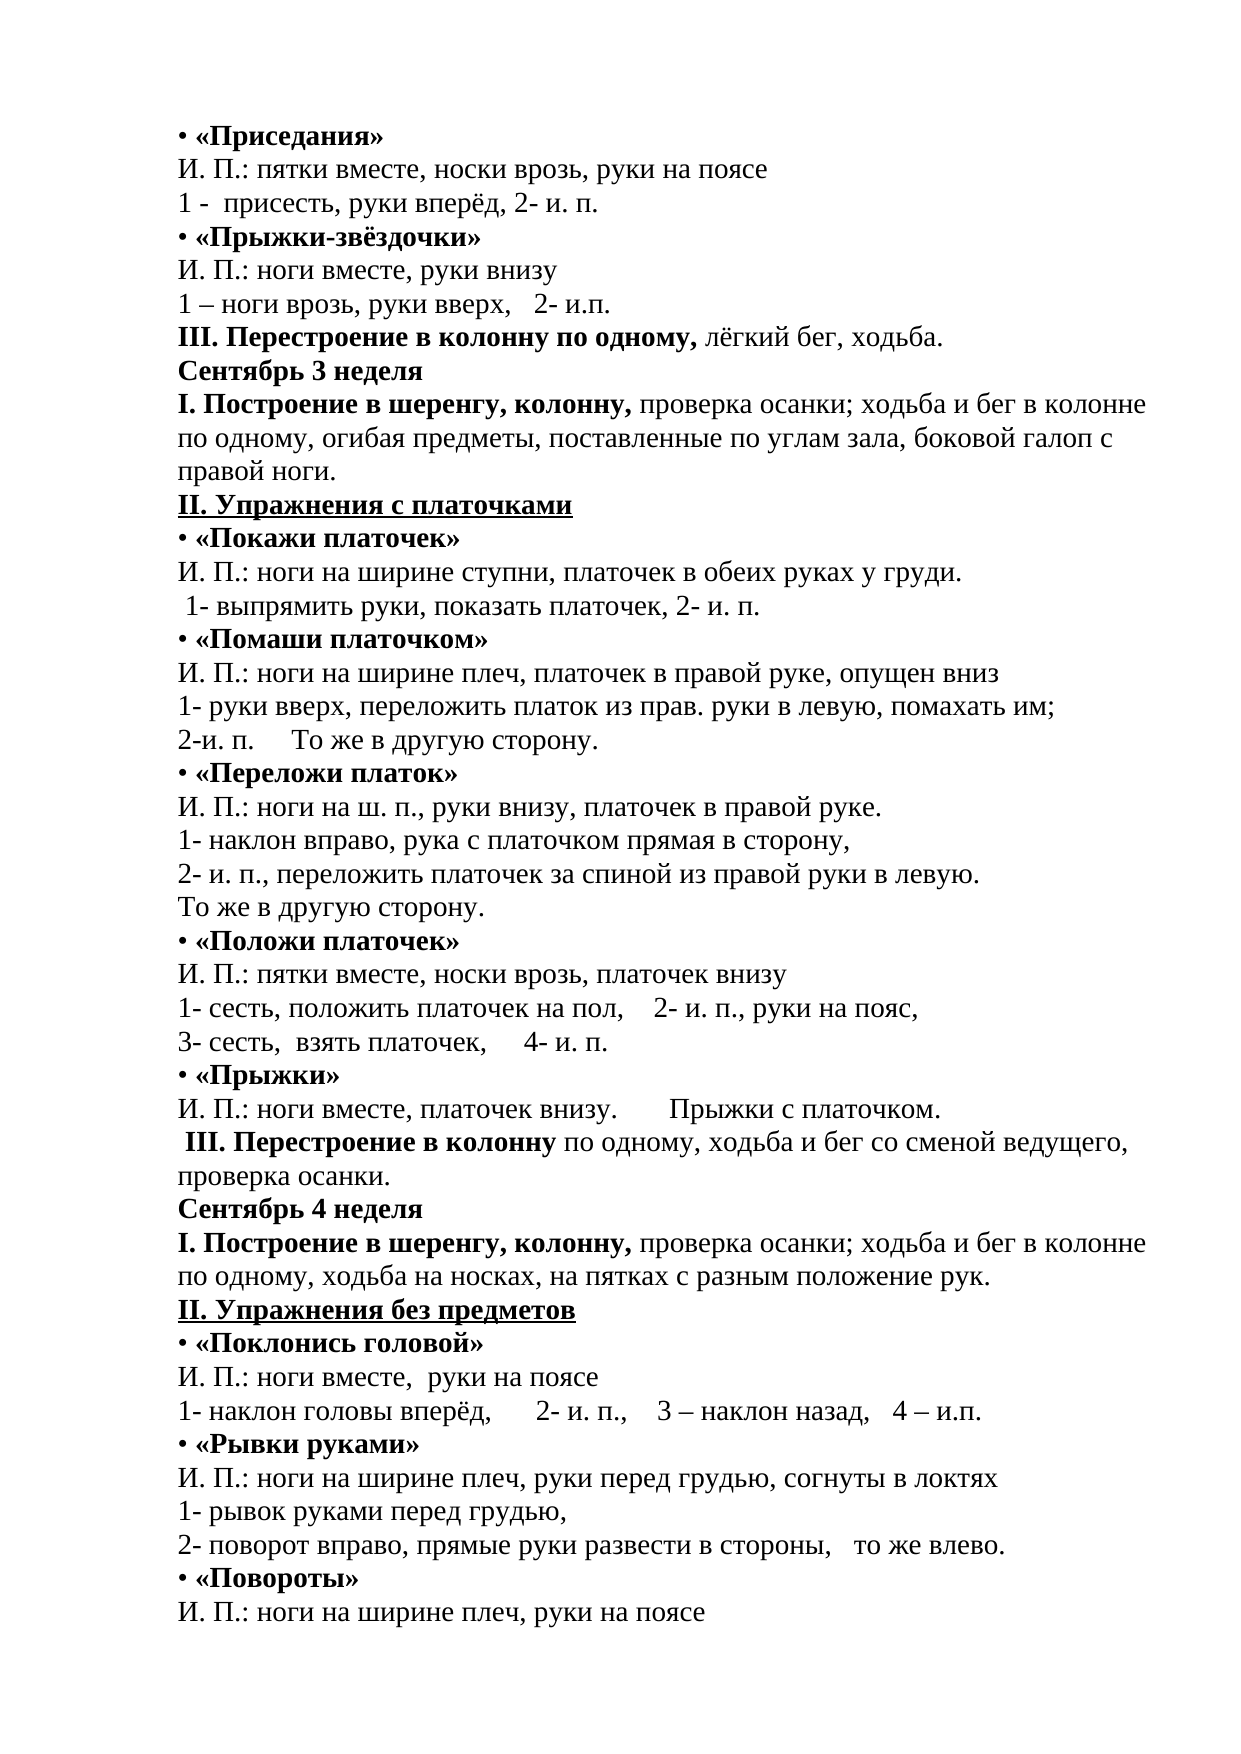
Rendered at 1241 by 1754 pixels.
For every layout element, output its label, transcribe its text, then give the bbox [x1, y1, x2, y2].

text 1- наклон вправо, рука с платочком прямая в сторону, [177, 822, 1152, 856]
text • «Помаши платочком» [177, 621, 1152, 655]
text • «Переложи платок» [177, 755, 1152, 789]
text 2-и. п. То же в другую сторону. [177, 722, 1152, 755]
text I. Построение в шеренгу, колонну, проверка осанки; ходьба и бег в колонне по одному, огибая предметы, поставленные по углам зала, боковой галоп с правой ноги. [177, 386, 1152, 487]
text 1- выпрямить руки, показать платочек, 2- и. п. [177, 588, 1152, 621]
text То же в другую сторону. [177, 889, 1152, 923]
text И. П.: ноги вместе, платочек внизу. Прыжки с платочком. [177, 1091, 1152, 1124]
text II. Упражнения без предметов [177, 1292, 1152, 1326]
text 1- руки вверх, переложить платок из прав. руки в левую, помахать им; [177, 688, 1152, 722]
text И. П.: ноги вместе, руки на поясе [177, 1359, 1152, 1393]
text И. П.: ноги на ширине ступни, платочек в обеих руках у груди. [177, 554, 1152, 588]
text III. Перестроение в колонну по одному, ходьба и бег со сменой ведущего, проверка осанки. [177, 1124, 1152, 1191]
text 1- наклон головы вперёд, 2- и. п., 3 – наклон назад, 4 – и.п. [177, 1393, 1152, 1426]
text 3- сесть, взять платочек, 4- и. п. [177, 1024, 1152, 1057]
text 1- сесть, положить платочек на пол, 2- и. п., руки на пояс, [177, 990, 1152, 1024]
text • «Прыжки» [177, 1057, 1152, 1091]
text • «Поклонись головой» [177, 1326, 1152, 1359]
text Сентябрь 3 неделя [177, 353, 1152, 386]
text И. П.: ноги вместе, руки внизу [177, 252, 1152, 286]
text III. Перестроение в колонну по одному, лёгкий бег, ходьба. [177, 319, 1152, 353]
text 2- поворот вправо, прямые руки развести в стороны, то же влево. [177, 1527, 1152, 1560]
text И. П.: ноги на ш. п., руки внизу, платочек в правой руке. [177, 789, 1152, 822]
text 2- и. п., переложить платочек за спиной из правой руки в левую. [177, 856, 1152, 889]
text • «Покажи платочек» [177, 521, 1152, 554]
text I. Построение в шеренгу, колонну, проверка осанки; ходьба и бег в колонне по одному, ходьба на носках, на пятках с разным положение рук. [177, 1225, 1152, 1292]
text 1 – ноги врозь, руки вверх, 2- и.п. [177, 286, 1152, 319]
text • «Рывки руками» [177, 1426, 1152, 1460]
text 1 - присесть, руки вперёд, 2- и. п. [177, 185, 1152, 219]
text 1- рывок руками перед грудью, [177, 1493, 1152, 1527]
text И. П.: ноги на ширине плеч, платочек в правой руке, опущен вниз [177, 655, 1152, 688]
text И. П.: ноги на ширине плеч, руки перед грудью, согнуты в локтях [177, 1460, 1152, 1493]
text • «Приседания» [177, 118, 1152, 152]
text • «Положи платочек» [177, 923, 1152, 957]
text • «Повороты» [177, 1560, 1152, 1594]
text Сентябрь 4 неделя [177, 1191, 1152, 1225]
text II. Упражнения с платочками [177, 487, 1152, 521]
text • «Прыжки-звёздочки» [177, 219, 1152, 252]
text И. П.: пятки вместе, носки врозь, платочек внизу [177, 957, 1152, 990]
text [177, 1594, 1152, 1627]
text И. П.: пятки вместе, носки врозь, руки на поясе [177, 152, 1152, 185]
